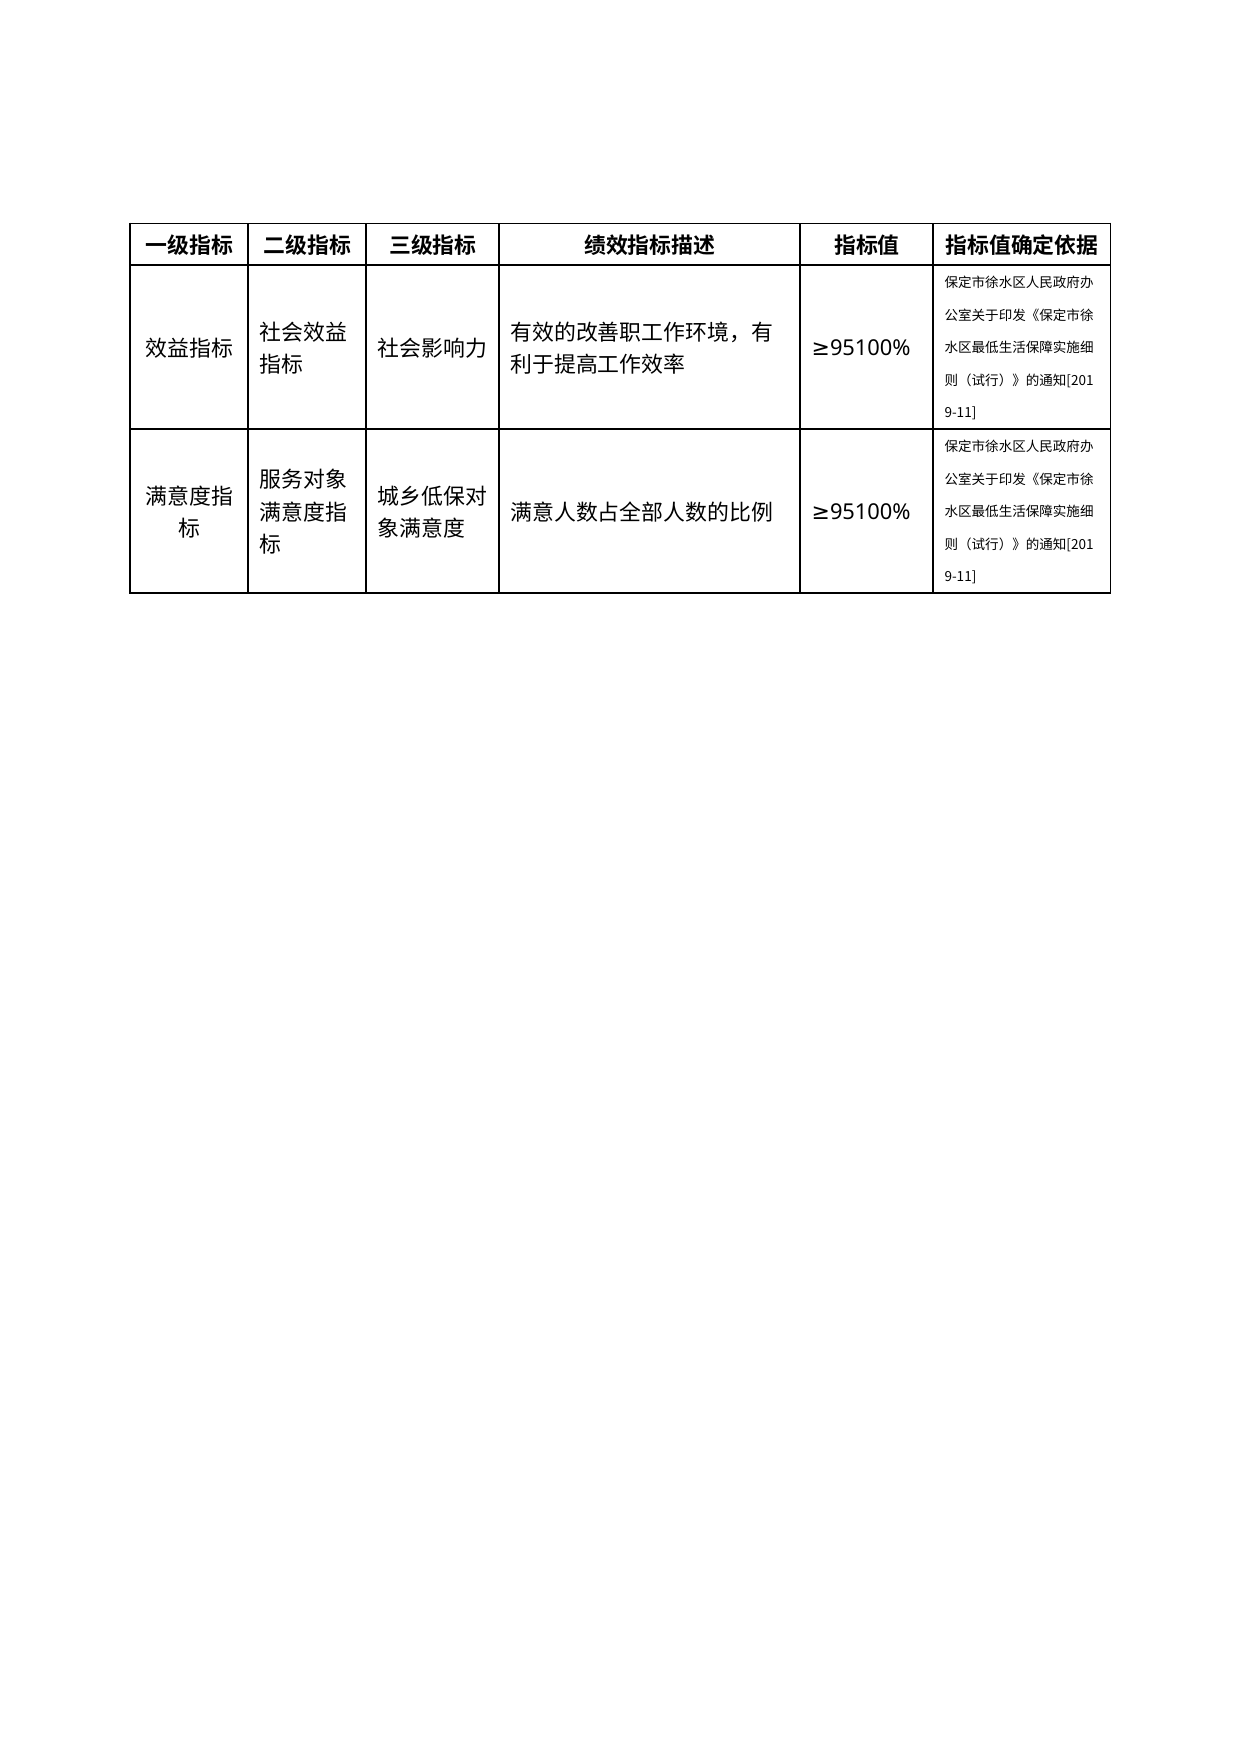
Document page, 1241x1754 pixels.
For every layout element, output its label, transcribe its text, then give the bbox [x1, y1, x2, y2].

table_cell 满意度指标 [131, 430, 247, 592]
table_cell ≥95100% [801, 430, 932, 592]
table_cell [934, 266, 1110, 428]
table_header 指标值 [801, 224, 932, 264]
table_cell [934, 430, 1110, 592]
table_header 一级指标 [131, 224, 247, 264]
table_header 二级指标 [249, 224, 365, 264]
table_cell ≥95100% [801, 266, 932, 428]
table_header 指标值确定依据 [934, 224, 1110, 264]
table_cell 城乡低保对象满意度 [367, 430, 498, 592]
table_header 三级指标 [367, 224, 498, 264]
table_cell 社会效益指标 [249, 266, 365, 428]
table_header 绩效指标描述 [500, 224, 799, 264]
table_cell 满意人数占全部人数的比例 [500, 430, 799, 592]
table_cell 社会影响力 [367, 266, 498, 428]
table_cell 服务对象满意度指标 [249, 430, 365, 592]
table_cell 有效的改善职工作环境，有利于提高工作效率 [500, 266, 799, 428]
table_cell 效益指标 [131, 266, 247, 428]
